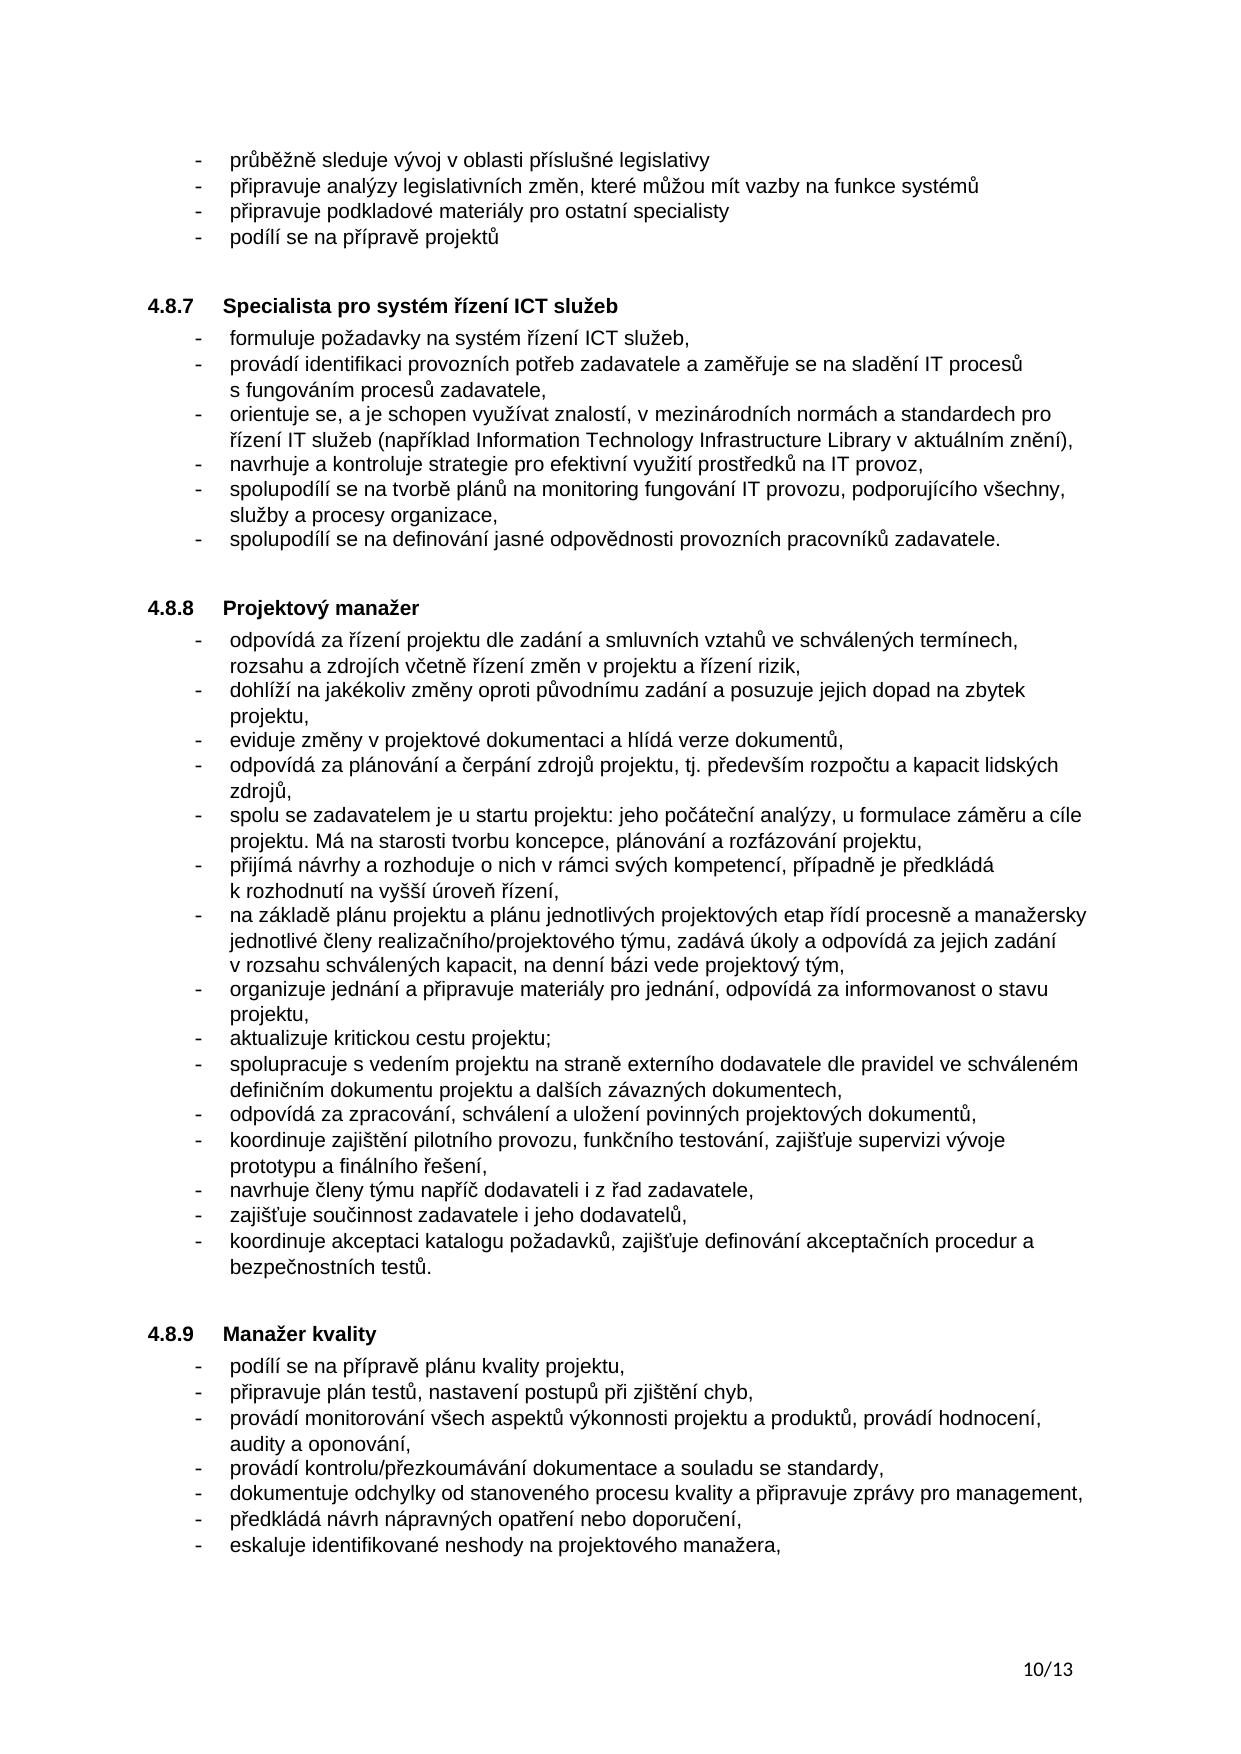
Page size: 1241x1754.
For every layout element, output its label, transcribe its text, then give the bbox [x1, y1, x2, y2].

list na základě plánu projektu a plánu jednotlivých projektových etap řídí procesně a manažersky jednotlivé členy realizačního/projektového týmu, zadává úkoly a odpovídá za jejich zadání v rozsahu schválených kapacit, na denní bázi vede projektový tým, [192, 903, 1092, 976]
list formuluje požadavky na systém řízení ICT služeb, [192, 326, 1092, 352]
list odpovídá za plánování a čerpání zdrojů projektu, tj. především rozpočtu a kapacit lidských zdrojů, [192, 753, 1092, 803]
list navrhuje a kontroluje strategie pro efektivní využití prostředků na IT provoz, [192, 451, 1092, 477]
list orientuje se, a je schopen využívat znalostí, v mezinárodních normách a standardech pro řízení IT služeb (například Information Technology Infrastructure Library v aktuálním znění), [192, 402, 1092, 451]
list spolu se zadavatelem je u startu projektu: jeho počáteční analýzy, u formulace záměru a cíle projektu. Má na starosti tvorbu koncepce, plánování a rozfázování projektu, [192, 803, 1092, 853]
list eskaluje identifikované neshody na projektového manažera, [192, 1533, 1092, 1559]
subtitle Projektový manažer [148, 590, 1092, 619]
list zajišťuje součinnost zadavatele i jeho dodavatelů, [192, 1203, 1092, 1229]
list dohlíží na jakékoliv změny oproti původnímu zadání a posuzuje jejich dopad na zbytek projektu, [192, 678, 1092, 727]
list připravuje analýzy legislativních změn, které můžou mít vazby na funkce systémů [192, 173, 1092, 199]
list spolupracuje s vedením projektu na straně externího dodavatele dle pravidel ve schváleném definičním dokumentu projektu a dalších závazných dokumentech, [192, 1052, 1092, 1102]
list spolupodílí se na definování jasné odpovědnosti provozních pracovníků zadavatele. [192, 527, 1092, 553]
list navrhuje členy týmu napříč dodavateli i z řad zadavatele, [192, 1177, 1092, 1203]
list připravuje plán testů, nastavení postupů při zjištění chyb, [192, 1380, 1092, 1406]
list dokumentuje odchylky od stanoveného procesu kvality a připravuje zprávy pro management, [192, 1481, 1092, 1507]
list odpovídá za řízení projektu dle zadání a smluvních vztahů ve schválených termínech, rozsahu a zdrojích včetně řízení změn v projektu a řízení rizik, [192, 628, 1092, 678]
list provádí kontrolu/přezkoumávání dokumentace a souladu se standardy, [192, 1455, 1092, 1481]
list koordinuje zajištění pilotního provozu, funkčního testování, zajišťuje supervizi vývoje prototypu a finálního řešení, [192, 1128, 1092, 1177]
list podílí se na přípravě plánu kvality projektu, [192, 1354, 1092, 1380]
list aktualizuje kritickou cestu projektu; [192, 1026, 1092, 1052]
list provádí identifikaci provozních potřeb zadavatele a zaměřuje se na sladění IT procesů s fungováním procesů zadavatele, [192, 352, 1092, 402]
list koordinuje akceptaci katalogu požadavků, zajišťuje definování akceptačních procedur a bezpečnostních testů. [192, 1229, 1092, 1279]
list přijímá návrhy a rozhoduje o nich v rámci svých kompetencí, případně je předkládá k rozhodnutí na vyšší úroveň řízení, [192, 853, 1092, 903]
list provádí monitorování všech aspektů výkonnosti projektu a produktů, provádí hodnocení, audity a oponování, [192, 1406, 1092, 1455]
list organizuje jednání a připravuje materiály pro jednání, odpovídá za informovanost o stavu projektu, [192, 976, 1092, 1026]
list podílí se na přípravě projektů [192, 225, 1092, 251]
subtitle Manažer kvality [148, 1316, 1092, 1346]
subtitle Specialista pro systém řízení ICT služeb [148, 288, 1092, 318]
list připravuje podkladové materiály pro ostatní specialisty [192, 199, 1092, 225]
list předkládá návrh nápravných opatření nebo doporučení, [192, 1507, 1092, 1533]
list eviduje změny v projektové dokumentaci a hlídá verze dokumentů, [192, 727, 1092, 753]
list odpovídá za zpracování, schválení a uložení povinných projektových dokumentů, [192, 1102, 1092, 1128]
list spolupodílí se na tvorbě plánů na monitoring fungování IT provozu, podporujícího všechny, služby a procesy organizace, [192, 477, 1092, 527]
list průběžně sleduje vývoj v oblasti příslušné legislativy [192, 148, 1092, 173]
